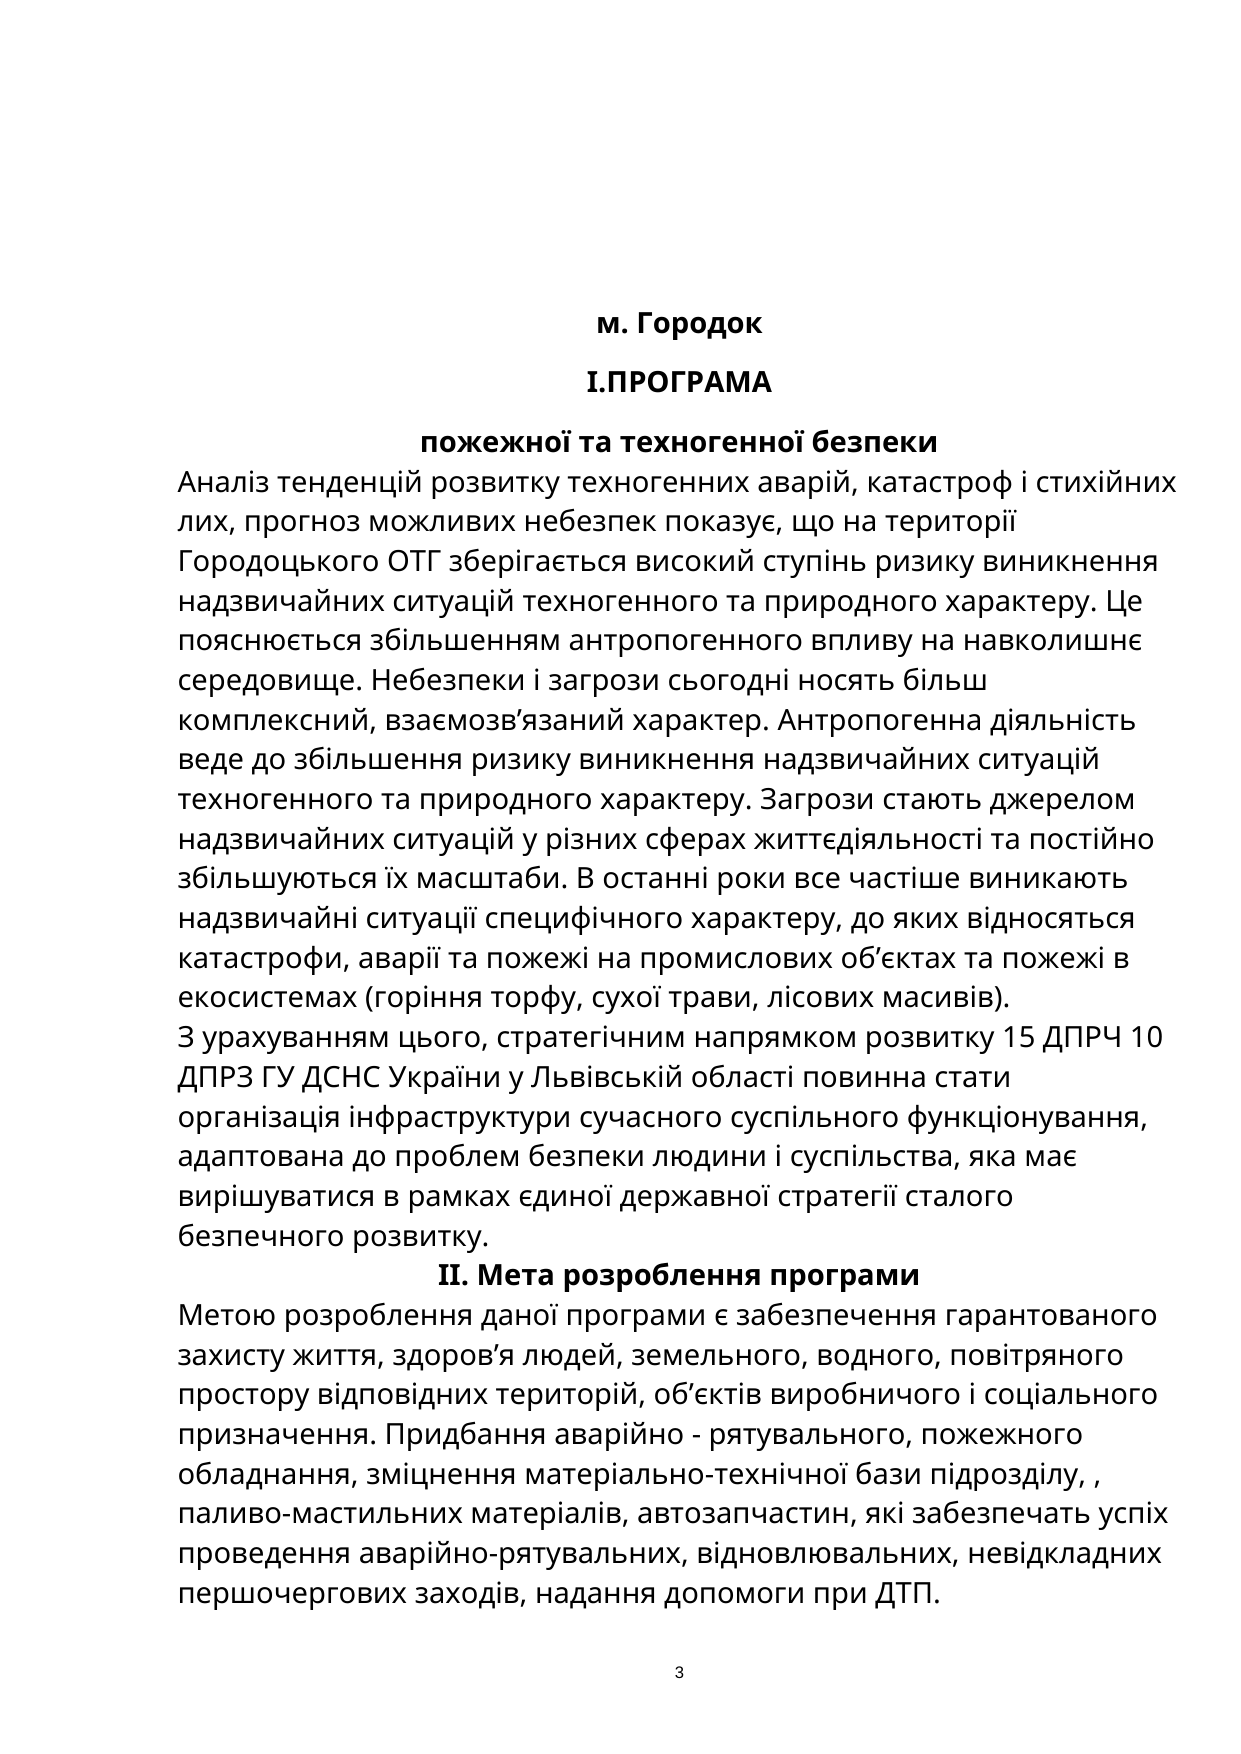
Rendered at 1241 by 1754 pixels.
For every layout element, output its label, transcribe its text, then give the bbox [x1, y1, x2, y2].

text м. Городок [177, 302, 1181, 342]
text II. Мета розроблення програми [177, 1254, 1181, 1294]
text пожежної та техногенної безпеки [177, 421, 1181, 461]
text Аналіз тенденцій розвитку техногенних аварій, катастроф і стихійних лих, прогноз можливих небезпек показує, що на території Городоцького ОТГ зберігається високий ступінь ризику виникнення надзвичайних ситуацій техногенного та природного характеру. Це пояснюється збільшенням антропогенного впливу на навколишнє середовище. Небезпеки і загрози сьогодні носять більш комплексний, взаємозв’язаний характер. Антропогенна діяльність веде до збільшення ризику виникнення надзвичайних ситуацій техногенного та природного характеру. Загрози стають джерелом надзвичайних ситуацій у різних сферах життєдіяльності та постійно збільшуються їх масштаби. В останні роки все частіше виникають надзвичайні ситуації специфічного характеру, до яких відносяться катастрофи, аварії та пожежі на промислових об’єктах та пожежі в екосистемах (горіння торфу, сухої трави, лісових масивів). [177, 461, 1181, 1016]
text І.ПРОГРАМА [177, 362, 1181, 401]
text З урахуванням цього, стратегічним напрямком розвитку 15 ДПРЧ 10 ДПРЗ ГУ ДСНС України у Львівській області повинна стати організація інфраструктури сучасного суспільного функціонування, адаптована до проблем безпеки людини і суспільства, яка має вирішуватися в рамках єдиної державної стратегії сталого безпечного розвитку. [177, 1016, 1181, 1254]
text Метою розроблення даної програми є забезпечення гарантованого захисту життя, здоров’я людей, земельного, водного, повітряного простору відповідних територій, об’єктів виробничого і соціального призначення. Придбання аварійно - рятувального, пожежного обладнання, зміцнення матеріально-технічної бази підрозділу, , паливо-мастильних матеріалів, автозапчастин, які забезпечать успіх проведення аварійно-рятувальних, відновлювальних, невідкладних першочергових заходів, надання допомоги при ДТП. [177, 1294, 1181, 1612]
